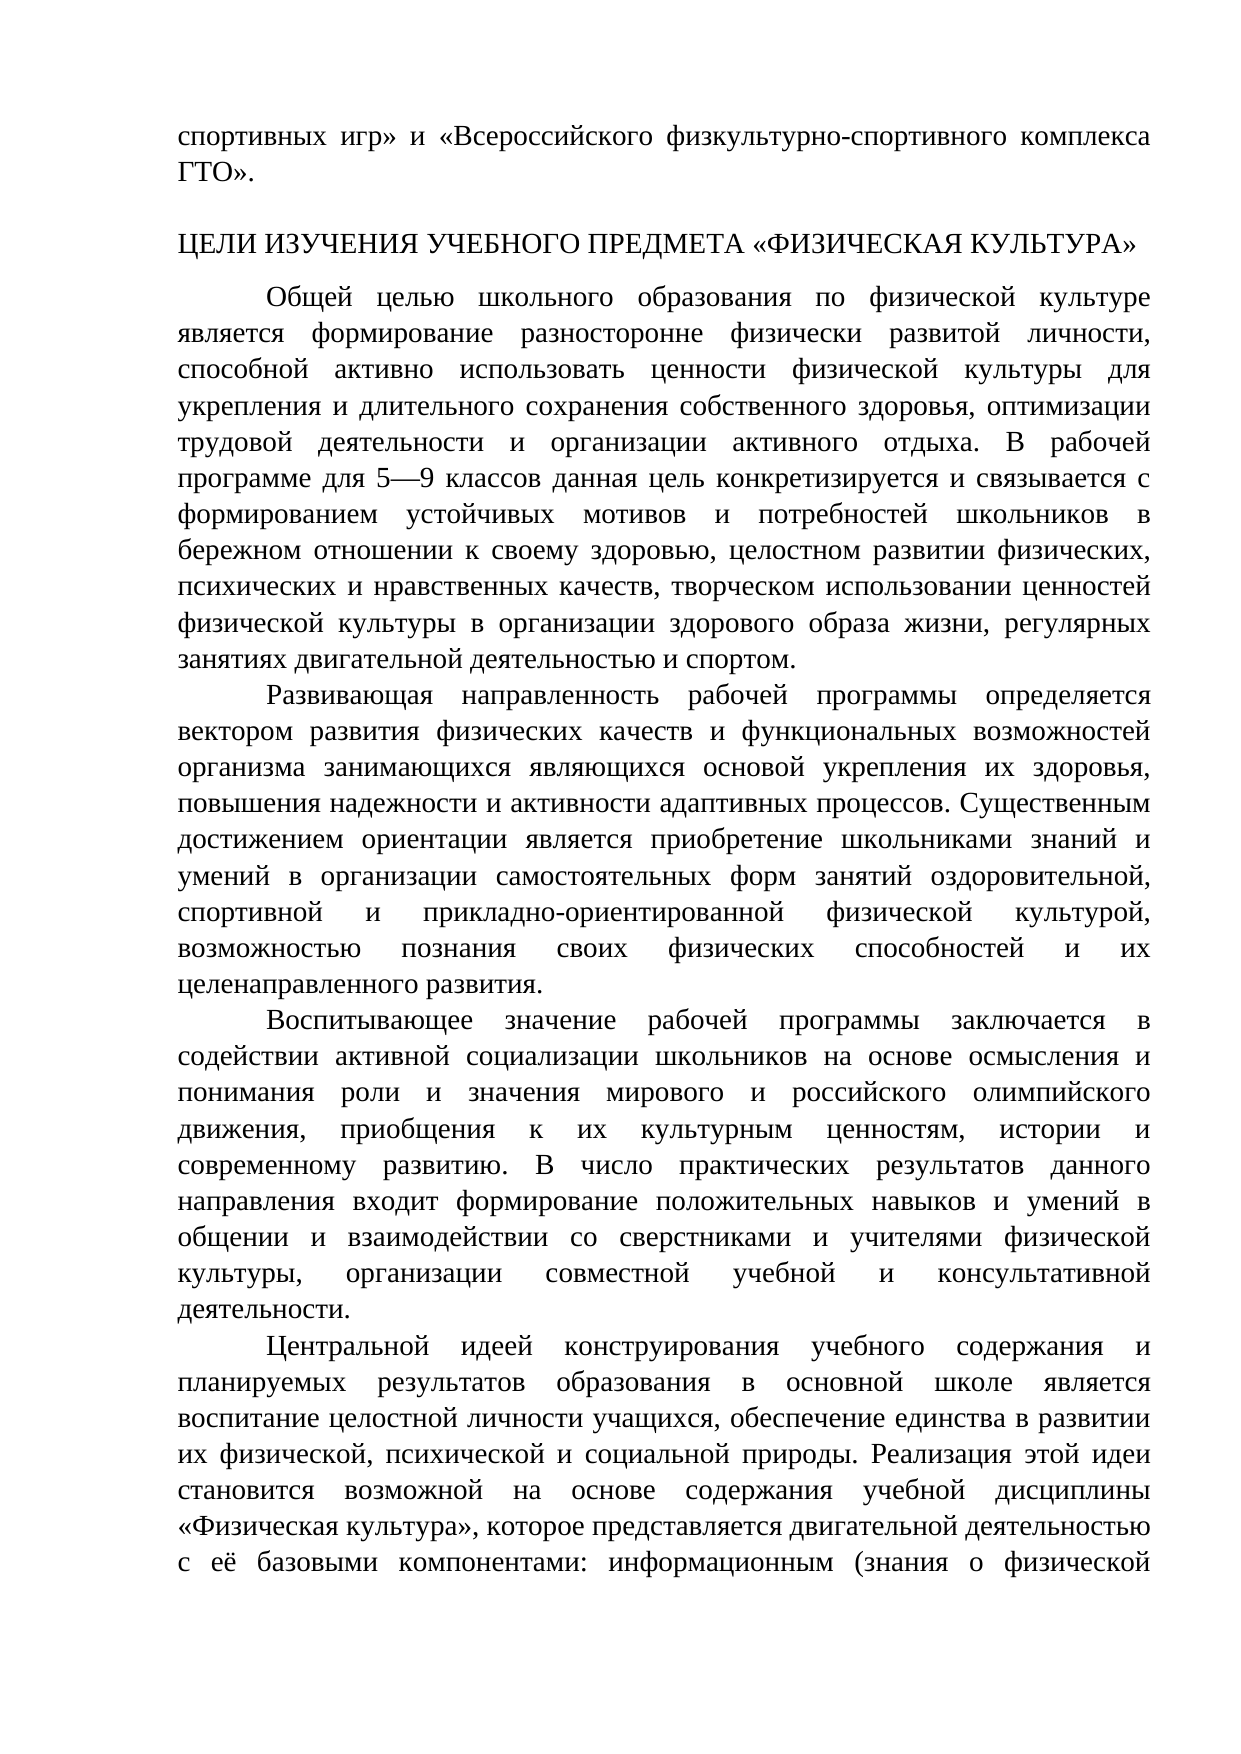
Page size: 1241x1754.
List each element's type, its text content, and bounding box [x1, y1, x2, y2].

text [177, 1328, 1152, 1578]
text Общей целью школьного образования по физической культуре является формирование разносторонне физически развитой личности, способной активно использовать ценности физической культуры для укрепления и длительного сохранения собственного здоровья, оптимизации трудовой деятельности и организации активного отдыха. В рабочей программе для 5—9 классов данная цель конкретизируется и связывается с формированием устойчивых мотивов и потребностей школьников в бережном отношении к своему здоровью, целостном развитии физических, психических и нравственных качеств, творческом использовании ценностей физической культуры в организации здорового образа жизни, регулярных занятиях двигательной деятельностью и спортом. [177, 279, 1152, 674]
text Воспитывающее значение рабочей программы заключается в содействии активной социализации школьников на основе осмысления и понимания роли и значения мирового и российского олимпийского движения, приобщения к их культурным ценностям, истории и современному развитию. В число практических результатов данного направления входит формирование положительных навыков и умений в общении и взаимодействии со сверстниками и учителями физической культуры, организации совместной учебной и консультативной деятельности. [177, 1002, 1152, 1325]
text Развивающая направленность рабочей программы определяется вектором развития физических качеств и функциональных возможностей организма занимающихся являющихся основой укрепления их здоровья, повышения надежности и активности адаптивных процессов. Существенным достижением ориентации является приобретение школьниками знаний и умений в организации самостоятельных форм занятий оздоровительной, спортивной и прикладно-ориентированной физической культурой, возможностью познания своих физических способностей и их целенаправленного развития. [177, 677, 1152, 1000]
text ЦЕЛИ ИЗУЧЕНИЯ УЧЕБНОГО ПРЕДМЕТА «ФИЗИЧЕСКАЯ КУЛЬТУРА» [177, 227, 1152, 260]
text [177, 118, 1152, 188]
